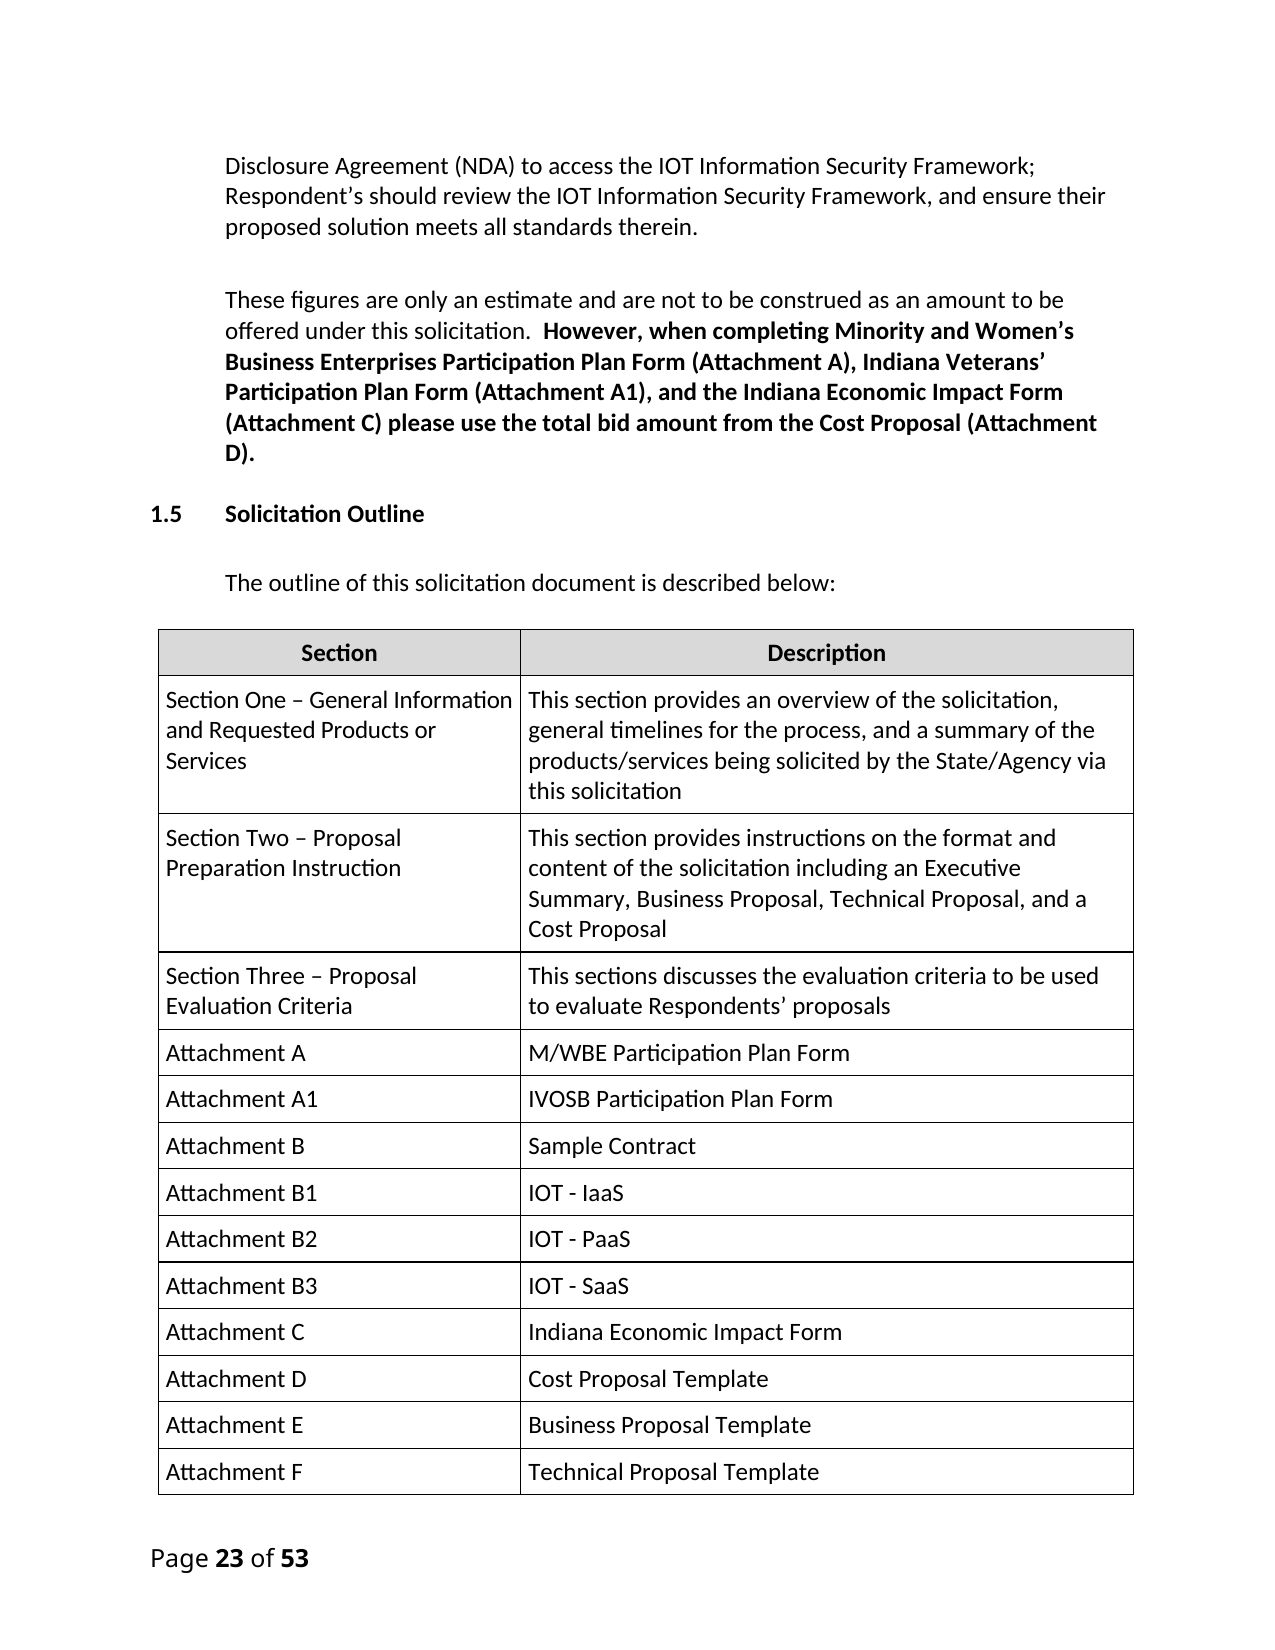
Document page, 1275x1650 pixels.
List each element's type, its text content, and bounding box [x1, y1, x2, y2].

table_cell Attachment C [159, 1309, 520, 1354]
table_cell IVOSB Participation Plan Form [521, 1076, 1133, 1122]
table_cell IOT - SaaS [521, 1263, 1133, 1308]
subtitle 1.5 Solicitation Outline [150, 498, 1125, 529]
table_cell Technical Proposal Template [521, 1449, 1133, 1494]
table_cell Section Three – Proposal Evaluation Criteria [159, 953, 520, 1028]
text These figures are only an estimate and are not to be construed as an amount to be offered under this solicitation. However, when completing Minority and Women’s Business Enterprises Participation Plan Form (Attachment A), Indiana Veterans’ Participation Plan Form (Attachment A1), and the Indiana Economic Impact Form (Attachment C) please use the total bid amount from the Cost Proposal (Attachment D). [225, 284, 1125, 468]
table_cell Attachment D [159, 1356, 520, 1401]
table_cell Attachment A [159, 1030, 520, 1075]
table_cell This section provides instructions on the format and content of the solicitation including an Executive Summary, Business Proposal, Technical Proposal, and a Cost Proposal [521, 814, 1133, 951]
table_cell This sections discusses the evaluation criteria to be used to evaluate Respondents’ proposals [521, 953, 1133, 1028]
table_cell Section Two – Proposal Preparation Instruction [159, 814, 520, 951]
table_cell Section One – General Information and Requested Products or Services [159, 676, 520, 813]
table_cell Attachment A1 [159, 1076, 520, 1122]
table_cell Attachment B3 [159, 1263, 520, 1308]
table_cell Sample Contract [521, 1123, 1133, 1168]
table_cell M/WBE Participation Plan Form [521, 1030, 1133, 1075]
table_header Section [159, 630, 520, 675]
table_cell Attachment B [159, 1123, 520, 1168]
table_cell Attachment F [159, 1449, 520, 1494]
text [225, 150, 1125, 242]
text The outline of this solicitation document is described below: [225, 568, 1125, 598]
table_cell Attachment B1 [159, 1169, 520, 1215]
table_cell Business Proposal Template [521, 1402, 1133, 1448]
table_cell Cost Proposal Template [521, 1356, 1133, 1401]
table_cell IOT - PaaS [521, 1216, 1133, 1261]
table_cell Attachment E [159, 1402, 520, 1448]
table_header Description [521, 630, 1133, 675]
table_cell This section provides an overview of the solicitation, general timelines for the process, and a summary of the products/services being solicited by the State/Agency via this solicitation [521, 676, 1133, 813]
table_cell Attachment B2 [159, 1216, 520, 1261]
table_cell Indiana Economic Impact Form [521, 1309, 1133, 1354]
table_cell IOT - IaaS [521, 1169, 1133, 1215]
